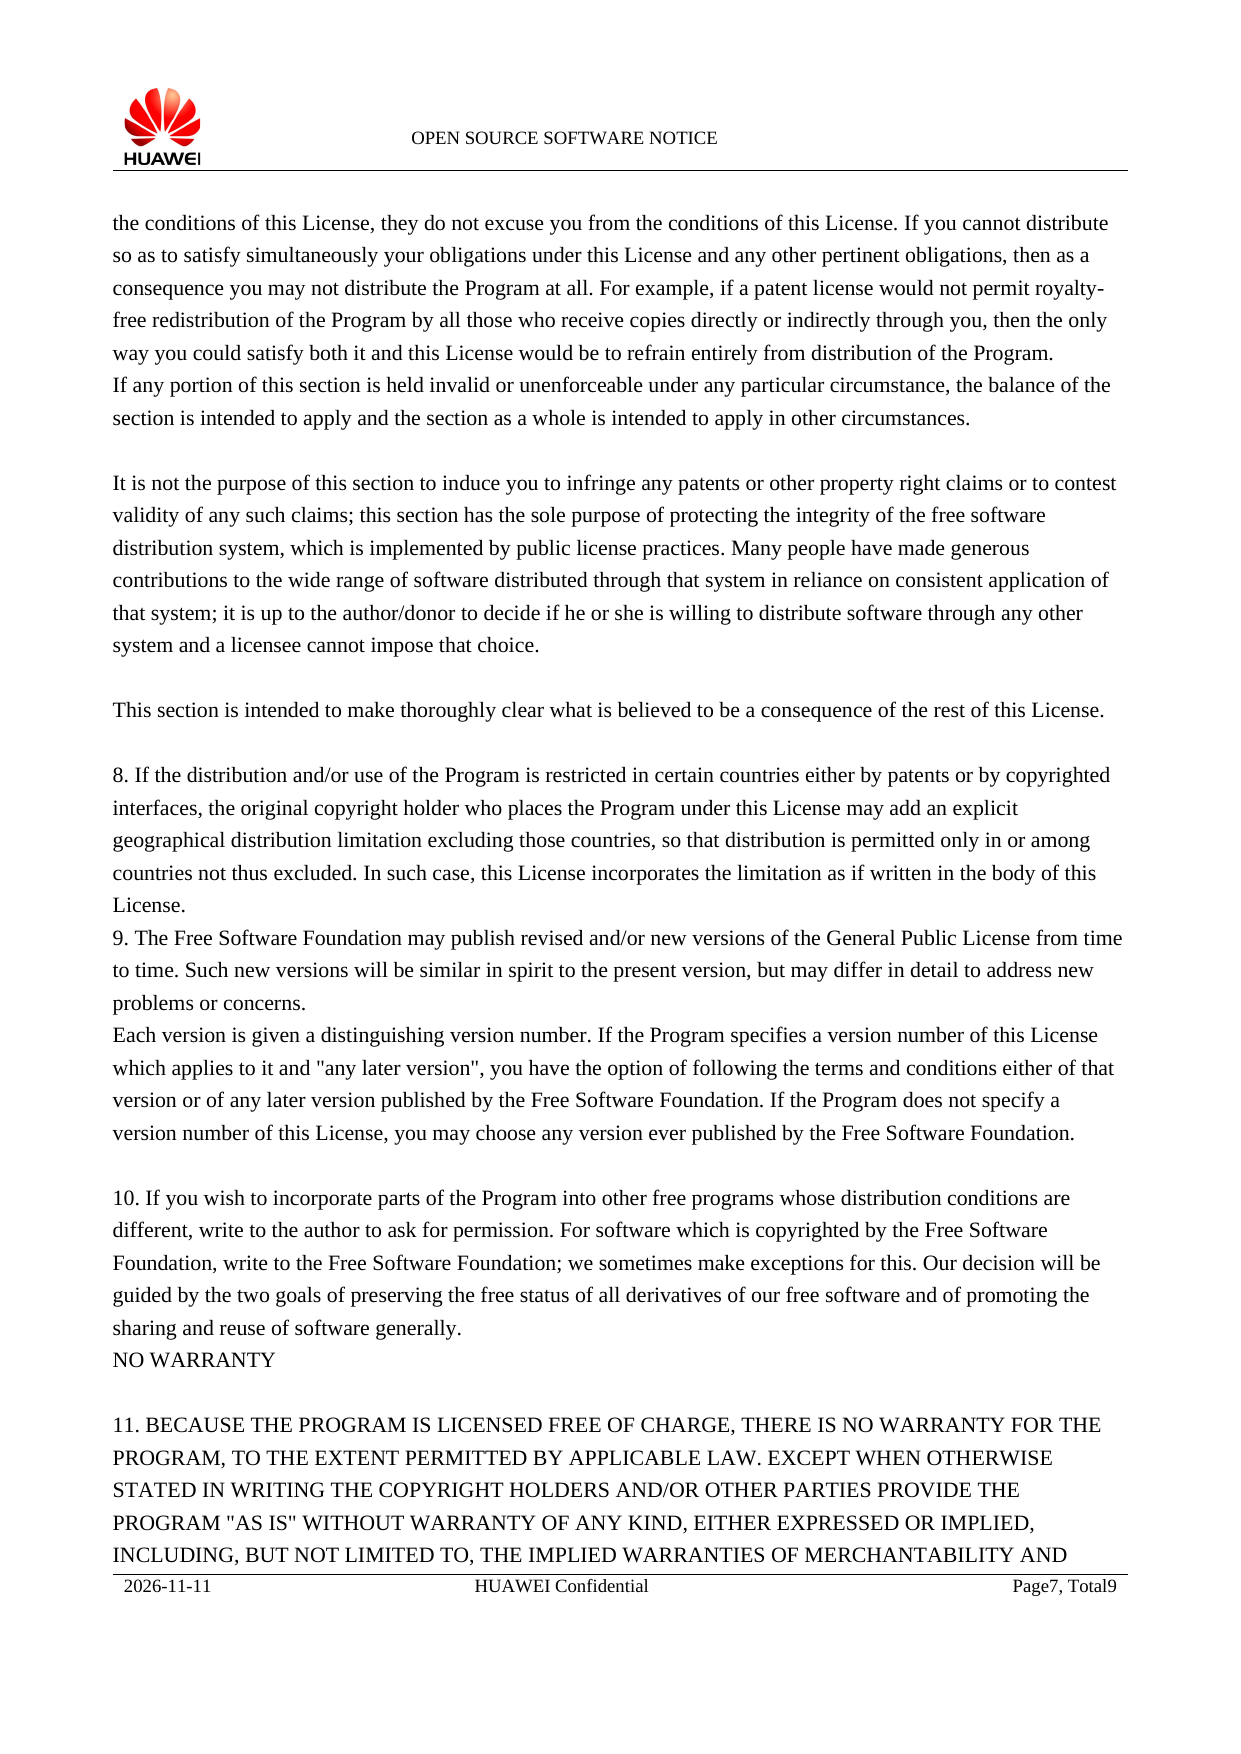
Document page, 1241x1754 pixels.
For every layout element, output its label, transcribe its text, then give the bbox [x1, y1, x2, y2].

picture [124, 88, 201, 165]
